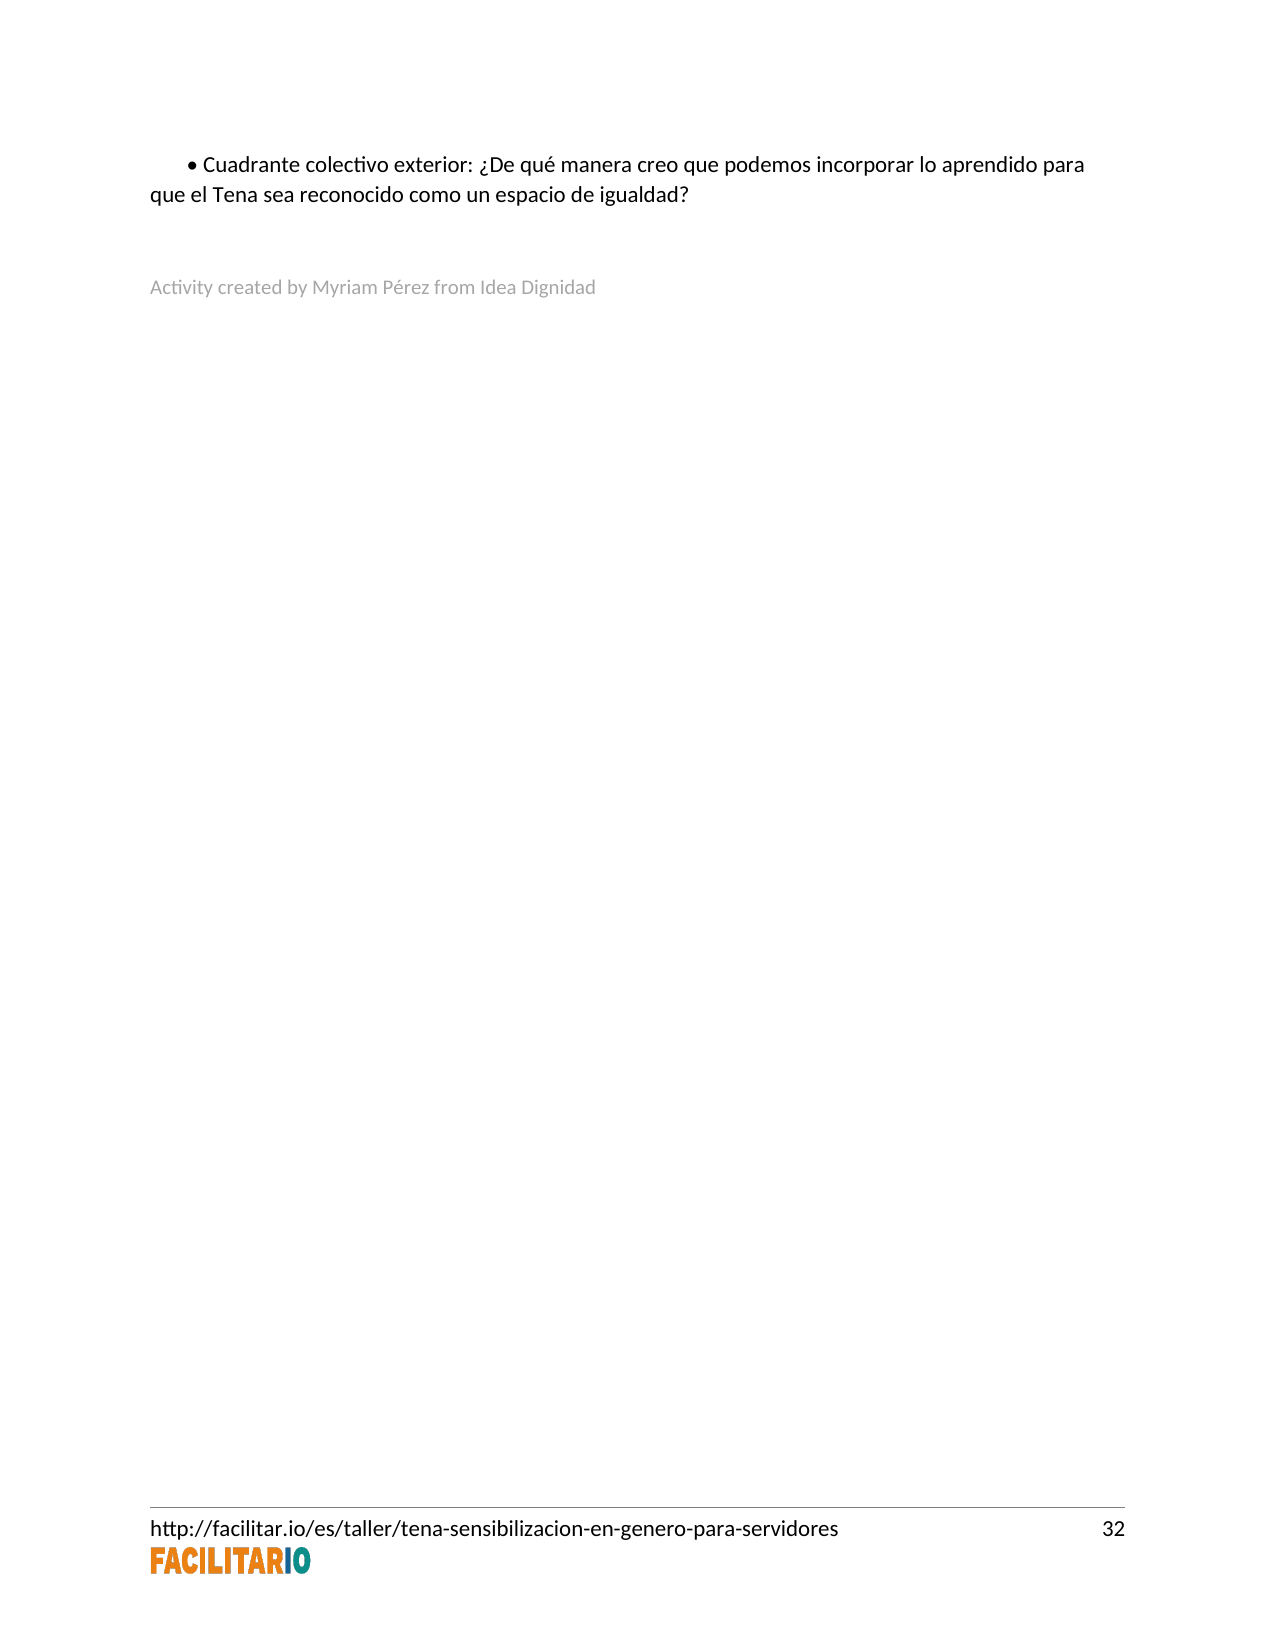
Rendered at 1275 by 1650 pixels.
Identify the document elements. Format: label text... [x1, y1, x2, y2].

text • Cuadrante colectivo exterior: ¿De qué manera creo que podemos incorporar lo aprendido para que el Tena sea reconocido como un espacio de igualdad? [150, 150, 1125, 208]
picture [145, 1544, 315, 1576]
text Activity created by Myriam Pérez from Idea Dignidad [150, 274, 1125, 299]
